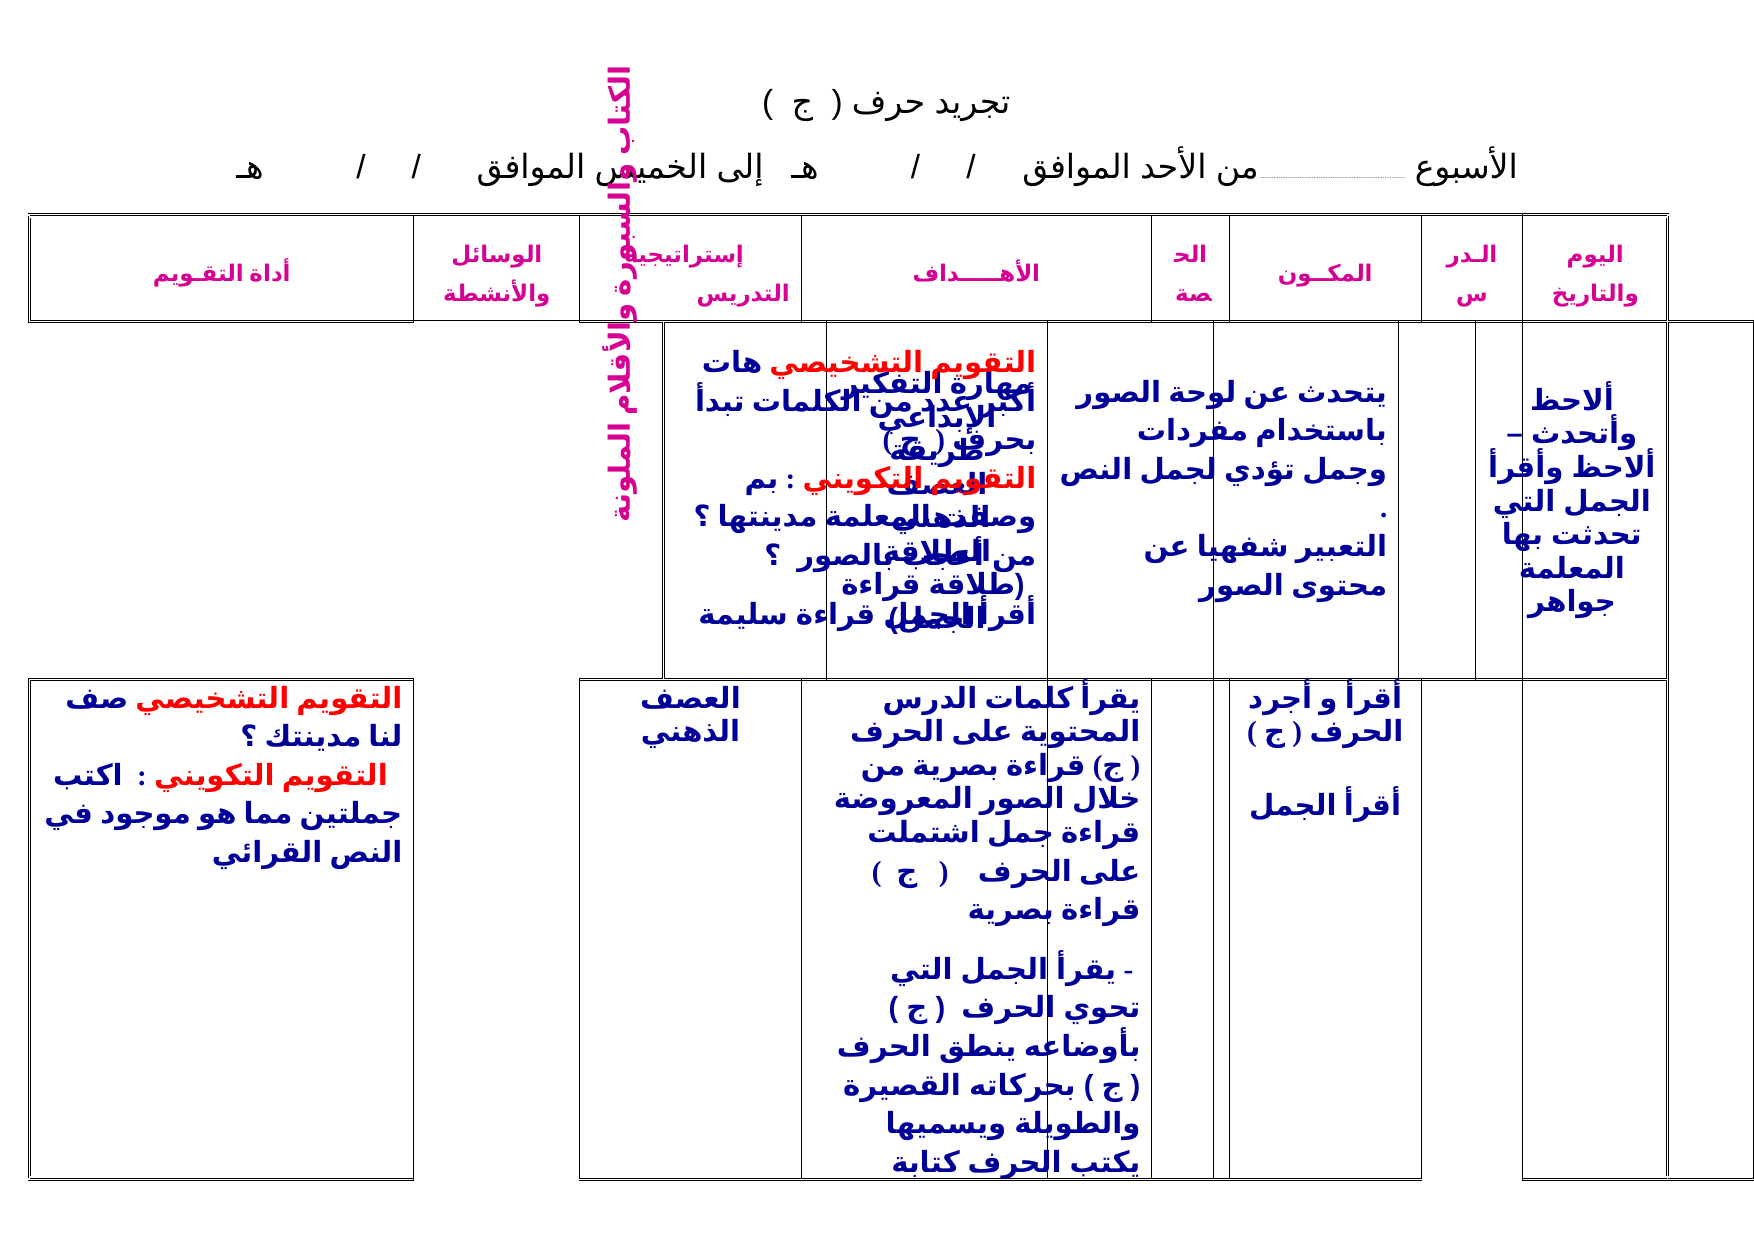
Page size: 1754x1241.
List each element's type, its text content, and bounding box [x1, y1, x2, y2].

table_cell التقويم التشخيصي هات أكبر عدد من الكلمات تبدأ بحرف ( ج ) التقويم التكويني : بم وصفت المعلمة مدينتها ؟ من أعجب بالصور ؟ أقرأ الجمل قراءة سليمة [827, 323, 1047, 678]
text تجريد حرف ( ج ) [628, 83, 1724, 121]
table_cell ألاحظ وأتحدث – ألاحظ وأقرأ الجمل التي تحدثت بها المعلمة جواهر [1476, 323, 1522, 678]
table_header الأهـــــداف [802, 216, 1151, 320]
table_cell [1230, 681, 1421, 1178]
table_header أداة التقـويم [30, 216, 413, 320]
table_cell الكتاب والسبورة والأقلام الملونة [1048, 323, 1213, 678]
table_header الوسائل والأنشطة [414, 216, 579, 320]
table_cell يتحدث عن لوحة الصور باستخدام مفردات وجمل تؤدي لجمل النص . التعبير شفهيا عن محتوى الصور [1214, 323, 1398, 678]
text الأسبوع ....................................................................................من الأحد الموافق / / هـ إلى الخميس الموافق / / هـ [29, 148, 1724, 186]
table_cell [30, 681, 413, 1178]
text تجريد حرف ( ج ) [29, 83, 625, 121]
table_cell العصف الذهني [580, 681, 801, 1178]
table_header إستراتيجية التدريس [580, 216, 801, 320]
table_cell ألاحظ وأتحدث – ألاحظ وأقرأ الجمل التي تحدثت بها المعلمة جواهر [1523, 323, 1666, 678]
table_header الـدرس [1422, 216, 1522, 320]
table_header اليوم والتاريخ [1523, 214, 1668, 320]
table_header المكــون [1230, 216, 1421, 320]
table_cell [1523, 678, 1668, 1178]
table_cell التقويم التشخيصي هات أكبر عدد من الكلمات تبدأ بحرف ( ج ) التقويم التكويني : بم وصفت المعلمة مدينتها ؟ من أعجب بالصور ؟ أقرأ الجمل قراءة سليمة [665, 323, 826, 678]
table_cell [1152, 681, 1213, 1178]
table_cell [1399, 323, 1475, 678]
table_header الحصة [1152, 216, 1229, 320]
table_cell [1214, 681, 1229, 1178]
